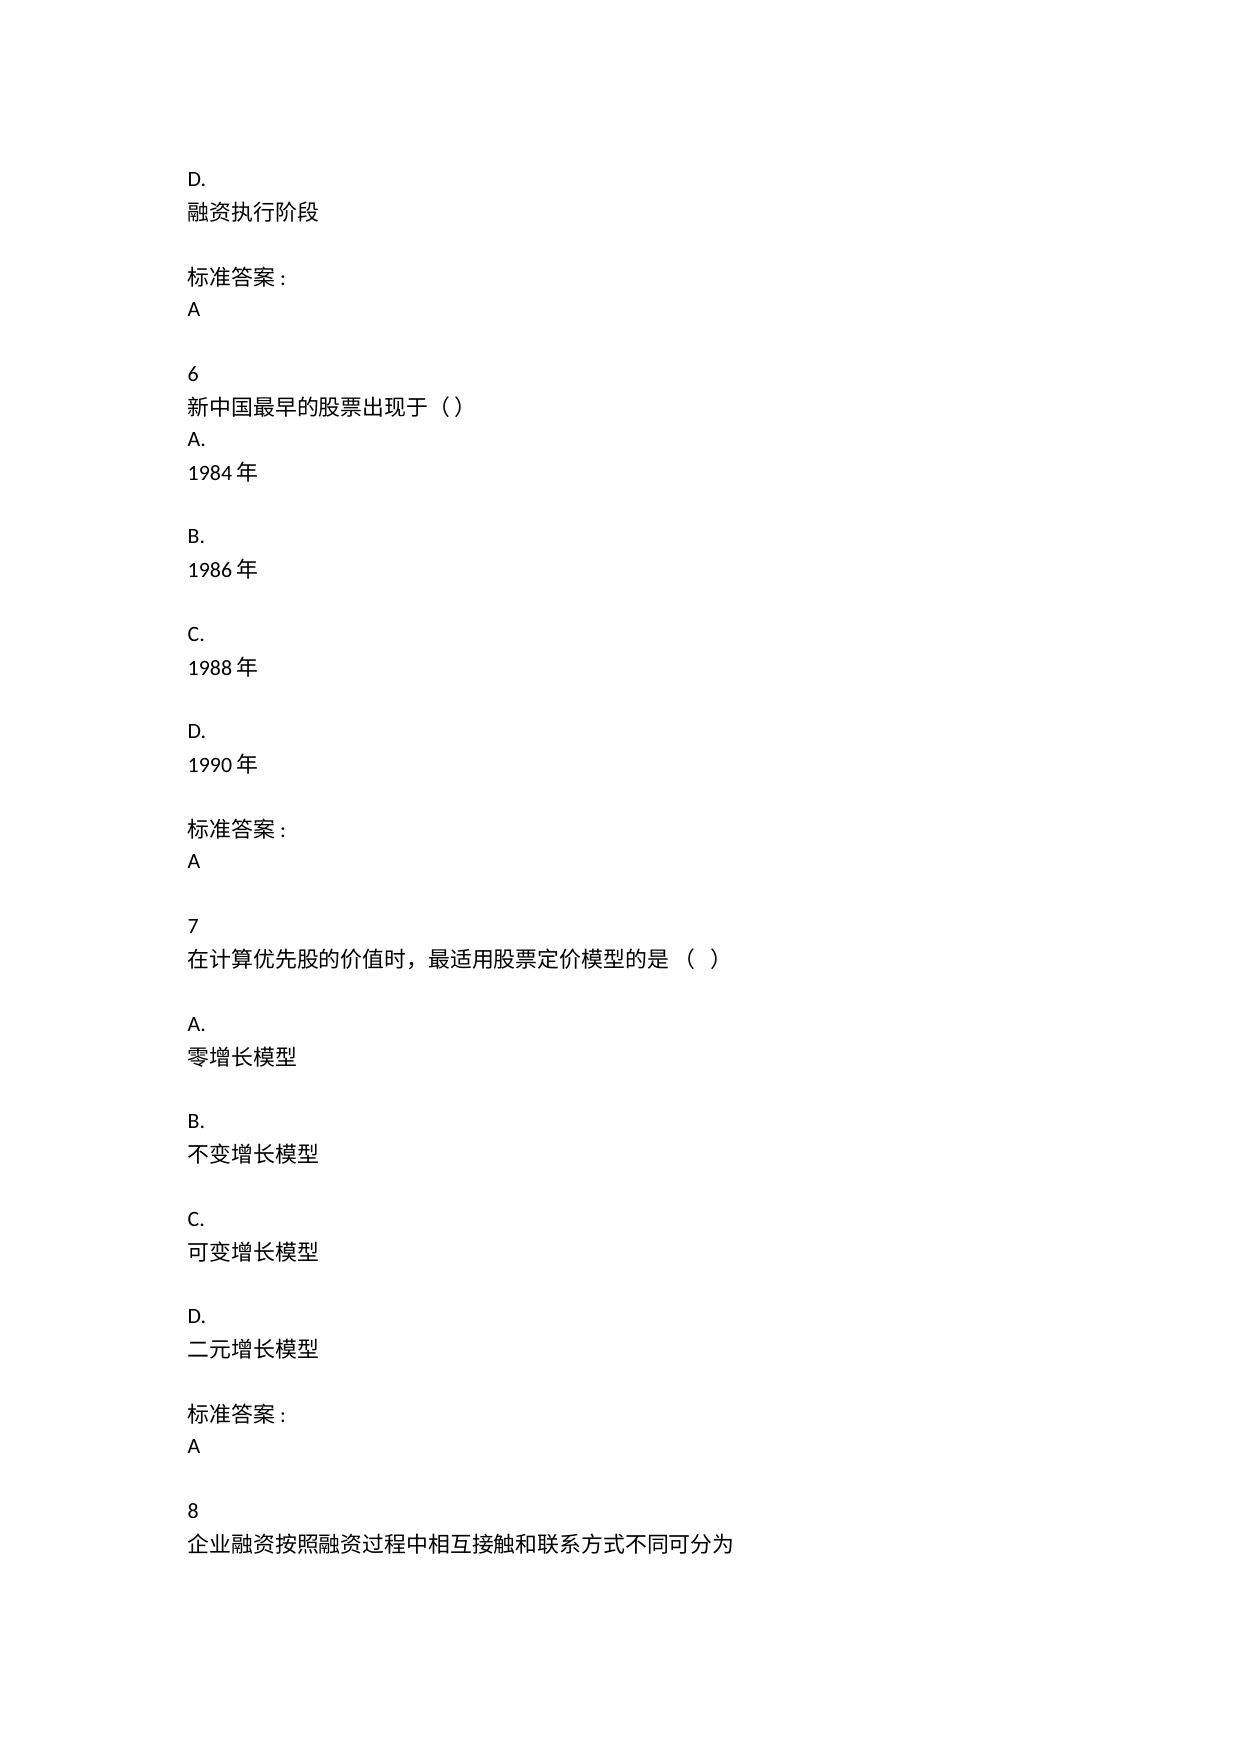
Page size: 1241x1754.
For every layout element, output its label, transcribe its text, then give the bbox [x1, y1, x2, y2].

text C. [187, 617, 1053, 649]
text 融资执行阶段 [187, 194, 1053, 227]
text A [187, 1429, 1053, 1462]
text B. [187, 1104, 1053, 1137]
text 可变增长模型 [187, 1234, 1053, 1267]
text C. [187, 1202, 1053, 1234]
text 二元增长模型 [187, 1332, 1053, 1364]
text 零增长模型 [187, 1039, 1053, 1072]
text 1984年 [187, 454, 1053, 487]
text 新中国最早的股票出现于（ ） [187, 389, 1053, 422]
text 7 [187, 909, 1053, 942]
text 1990年 [187, 747, 1053, 779]
text B. [187, 519, 1053, 552]
text 1986年 [187, 552, 1053, 584]
text 1988年 [187, 649, 1053, 682]
text D. [187, 1299, 1053, 1332]
text A [187, 292, 1053, 324]
text 标准答案 : [187, 812, 1053, 844]
text D. [187, 162, 1053, 194]
text A. [187, 1007, 1053, 1039]
text 企业融资按照融资过程中相互接触和联系方式不同可分为 [187, 1527, 1053, 1559]
text A. [187, 422, 1053, 454]
text 在计算优先股的价值时，最适用股票定价模型的是 （ ） [187, 942, 1053, 974]
text A [187, 844, 1053, 877]
text D. [187, 714, 1053, 747]
text 标准答案 : [187, 259, 1053, 292]
text 8 [187, 1494, 1053, 1527]
text 标准答案 : [187, 1397, 1053, 1429]
text 6 [187, 357, 1053, 389]
text 不变增长模型 [187, 1137, 1053, 1169]
